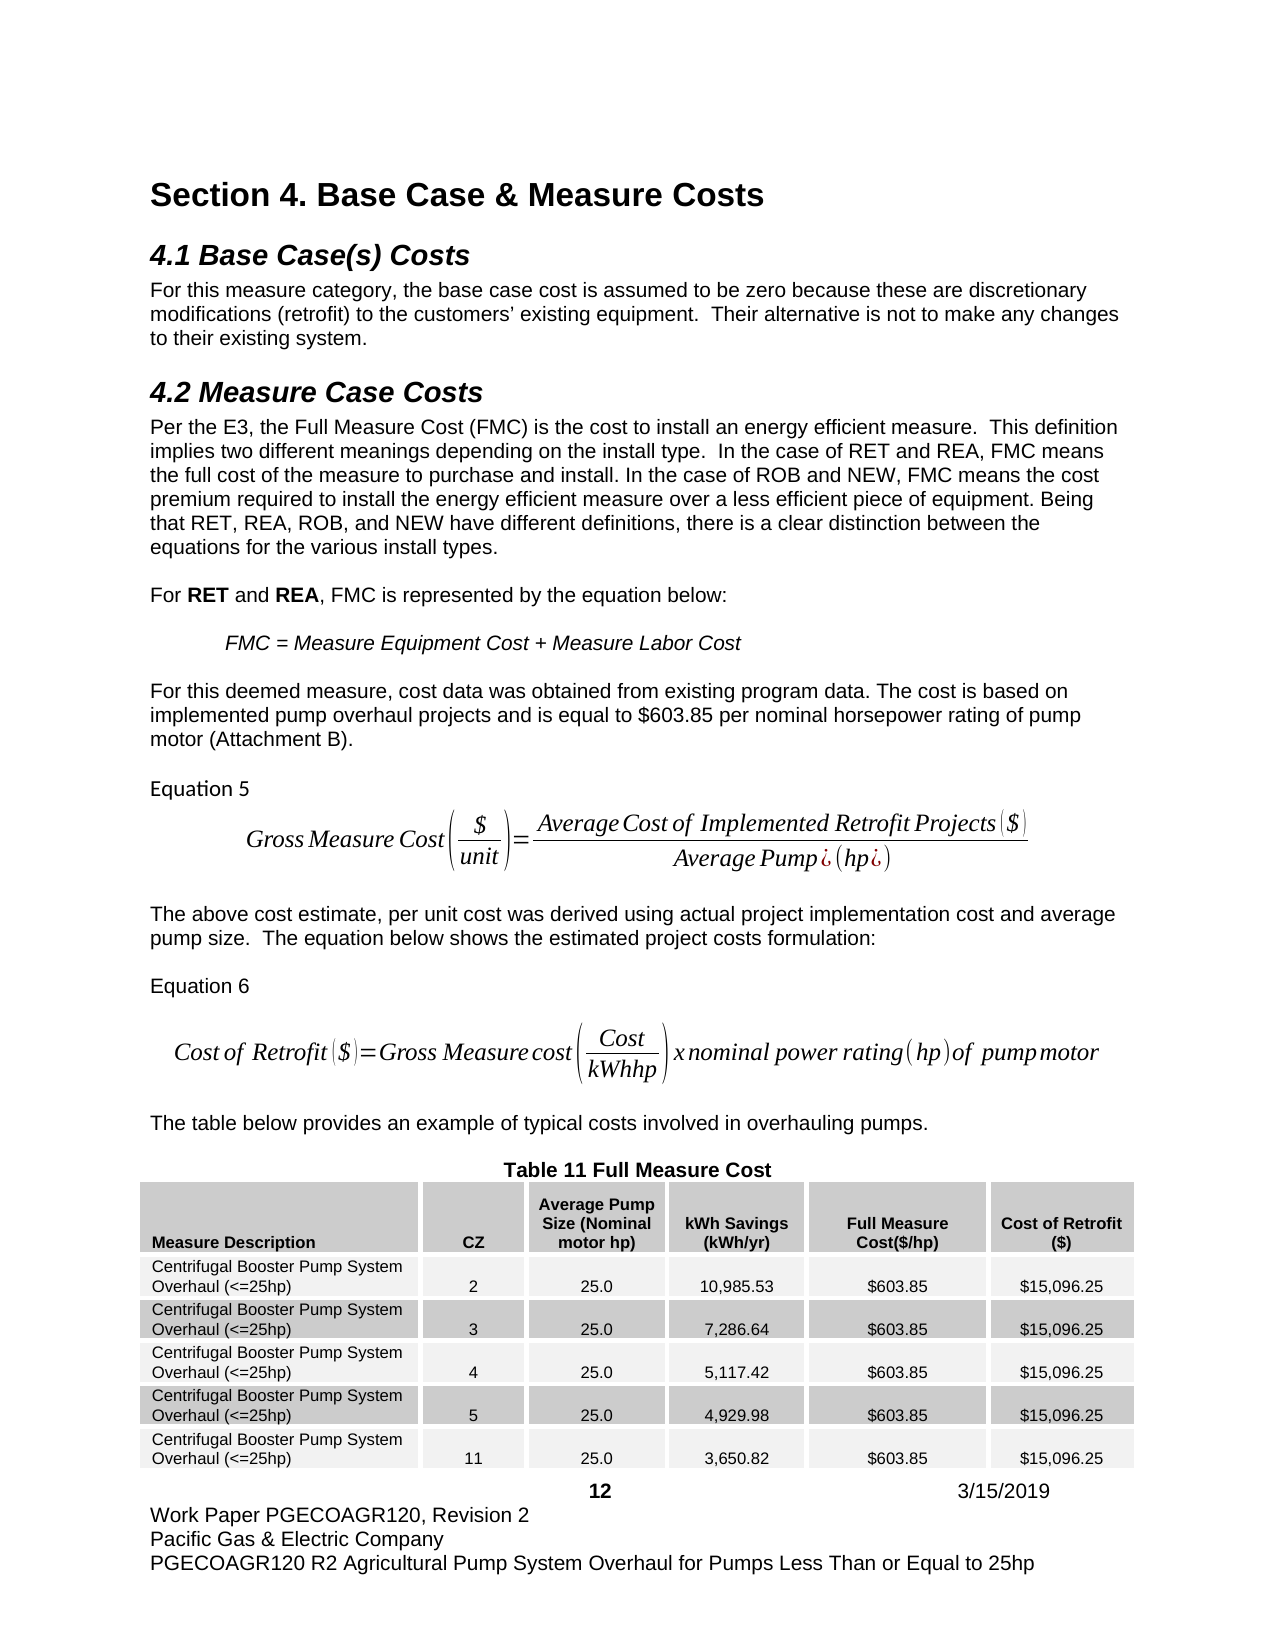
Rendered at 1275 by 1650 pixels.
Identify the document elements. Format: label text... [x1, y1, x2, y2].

table_cell Centrifugal Booster Pump System Overhaul (<=25hp) [140, 1257, 418, 1296]
text Equation 5 [150, 774, 1125, 802]
table_cell 2 [423, 1257, 524, 1296]
table_cell $15,096.25 [991, 1257, 1134, 1296]
table_header CZ [423, 1182, 524, 1252]
subtitle 4.1 Base Case(s) Costs [150, 238, 1125, 272]
table_header Cost of Retrofit ($) [991, 1182, 1134, 1252]
text FMC = Measure Equipment Cost + Measure Labor Cost [150, 631, 1125, 654]
table_cell 3,650.82 [669, 1429, 804, 1468]
table_cell $15,096.25 [991, 1386, 1134, 1424]
text For this measure category, the base case cost is assumed to be zero because these are discretionary modifications (retrofit) to the customers’ existing equipment. Their alternative is not to make any changes to their existing system. [150, 278, 1125, 350]
subtitle 4.2 Measure Case Costs [150, 375, 1125, 409]
table_cell $603.85 [809, 1257, 986, 1296]
table_cell 5 [423, 1386, 524, 1424]
table_cell $603.85 [809, 1343, 986, 1382]
table_cell 3 [423, 1300, 524, 1338]
table_cell $603.85 [809, 1429, 986, 1468]
table_header Average Pump Size (Nominal motor hp) [529, 1182, 665, 1252]
table_cell 25.0 [529, 1257, 665, 1296]
table_cell 4 [423, 1343, 524, 1382]
table_header kWh Savings (kWh/yr) [669, 1182, 804, 1252]
text Per the E3, the Full Measure Cost (FMC) is the cost to install an energy efficient measure. This definition implies two different meanings depending on the install type. In the case of RET and REA, FMC means the full cost of the measure to purchase and install. In the case of ROB and NEW, FMC means the cost premium required to install the energy efficient measure over a less efficient piece of equipment. Being that RET, REA, ROB, and NEW have different definitions, there is a clear distinction between the equations for the various install types. [150, 415, 1125, 559]
text Equation 6 [150, 973, 1125, 997]
table_cell $603.85 [809, 1300, 986, 1338]
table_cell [140, 1386, 418, 1424]
text For this deemed measure, cost data was obtained from existing program data. The cost is based on implemented pump overhaul projects and is equal to $603.85 per nominal horsepower rating of pump motor (Attachment B). [150, 678, 1125, 750]
table_cell 10,985.53 [669, 1257, 804, 1296]
table_cell 4,929.98 [669, 1386, 804, 1424]
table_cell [140, 1429, 418, 1468]
text For RET and REA, FMC is represented by the equation below: [150, 583, 1125, 607]
table_cell $15,096.25 [991, 1343, 1134, 1382]
table_cell 7,286.64 [669, 1300, 804, 1338]
table_cell 11 [423, 1429, 524, 1468]
table_cell 25.0 [529, 1429, 665, 1468]
text Table 11 Full Measure Cost [150, 1158, 1125, 1182]
table_cell Centrifugal Booster Pump System Overhaul (<=25hp) [140, 1343, 418, 1382]
table_cell $15,096.25 [991, 1300, 1134, 1338]
table_cell $603.85 [809, 1386, 986, 1424]
table_cell 25.0 [529, 1386, 665, 1424]
table_header Full Measure Cost($/hp) [809, 1182, 986, 1252]
table_cell 25.0 [529, 1343, 665, 1382]
text The above cost estimate, per unit cost was derived using actual project implementation cost and average pump size. The equation below shows the estimated project costs formulation: [150, 902, 1125, 949]
text The table below provides an example of typical costs involved in overhauling pumps. [150, 1110, 1125, 1134]
table_cell Centrifugal Booster Pump System Overhaul (<=25hp) [140, 1300, 418, 1338]
table_cell 5,117.42 [669, 1343, 804, 1382]
table_cell 25.0 [529, 1300, 665, 1338]
table_header Measure Description [140, 1182, 418, 1252]
subtitle Section 4. Base Case & Measure Costs [150, 175, 1125, 213]
table_cell $15,096.25 [991, 1429, 1134, 1468]
